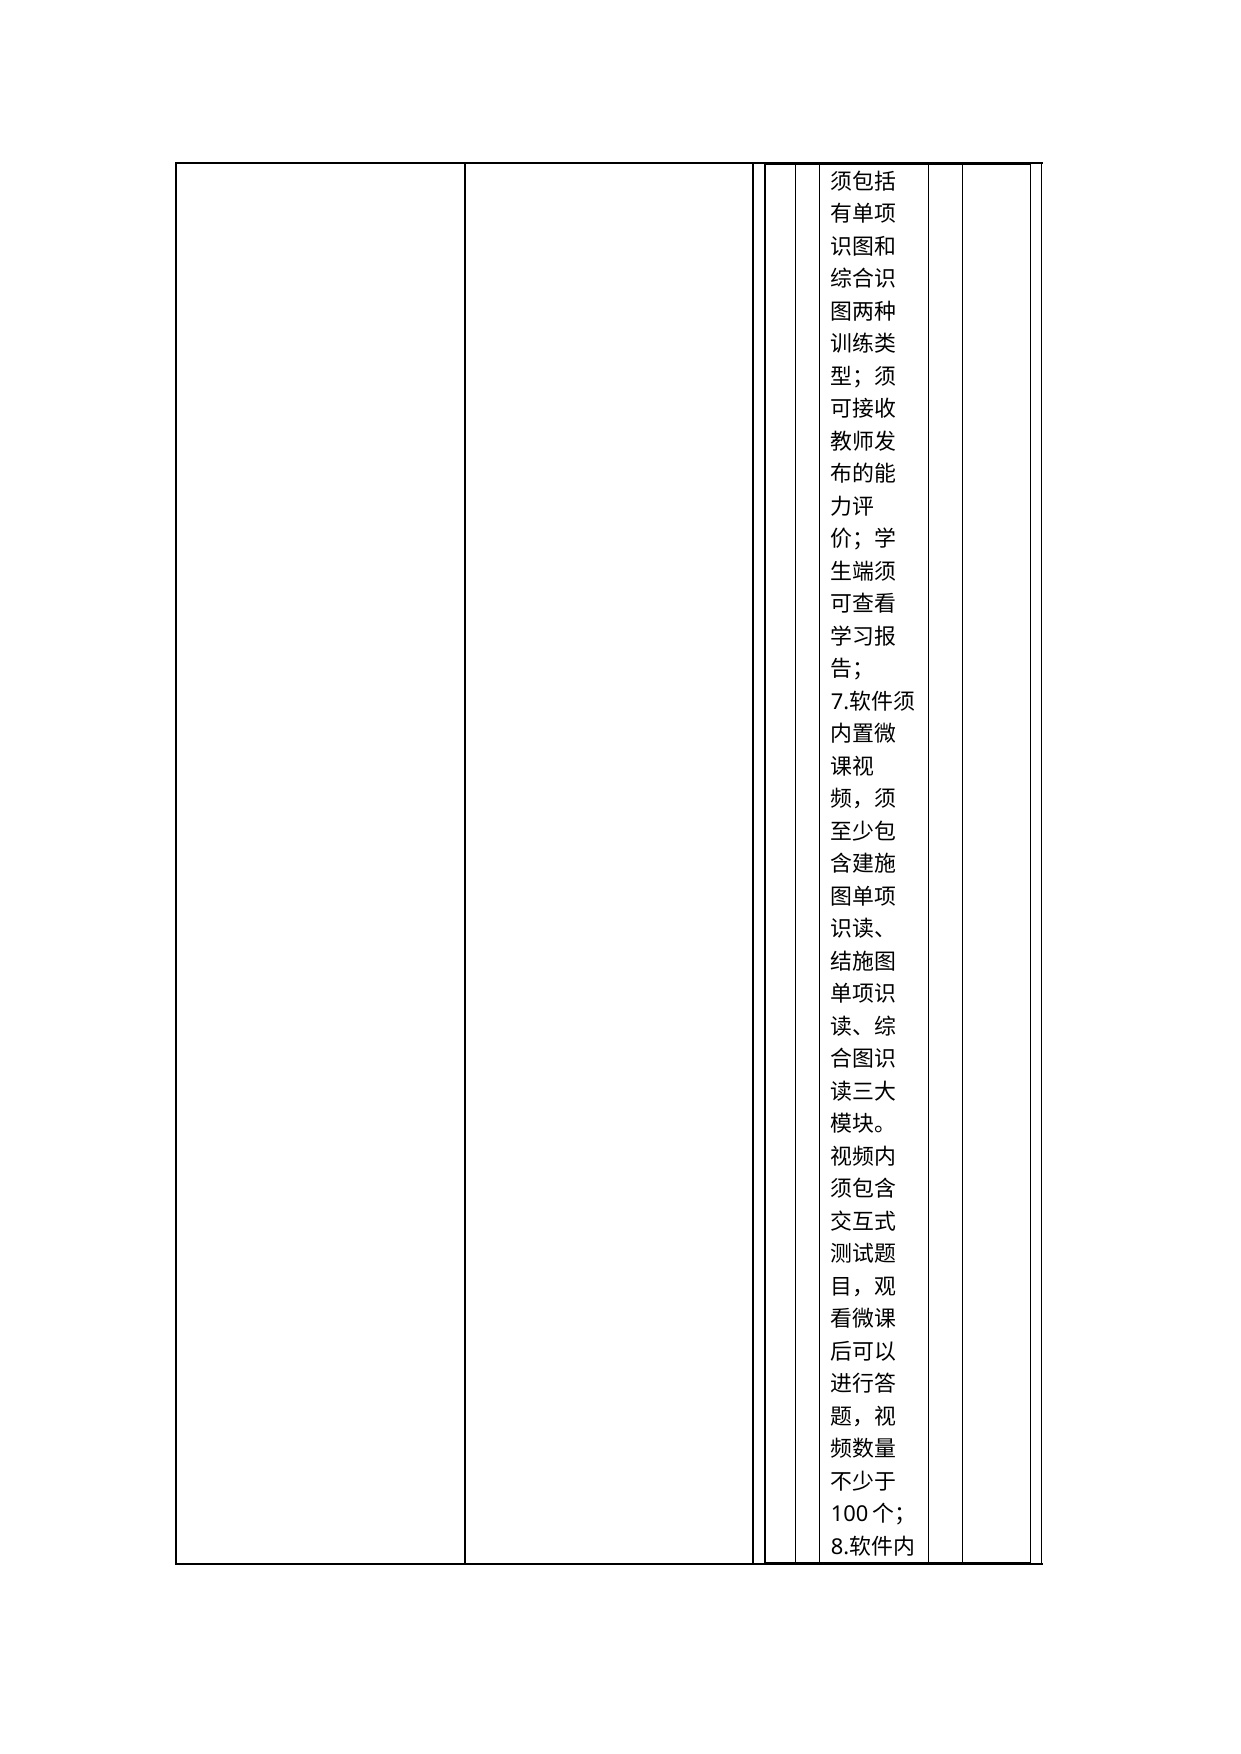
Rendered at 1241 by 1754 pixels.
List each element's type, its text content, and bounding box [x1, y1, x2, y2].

table_cell ▲ [177, 164, 464, 1563]
table_cell [929, 165, 962, 1562]
table_cell [963, 165, 1030, 1562]
table_cell [796, 165, 819, 1562]
table_cell [754, 164, 764, 1563]
table_cell [820, 165, 928, 1562]
table_cell [766, 165, 795, 1562]
table_cell [1031, 164, 1041, 1563]
table_cell 1 [466, 164, 752, 1563]
